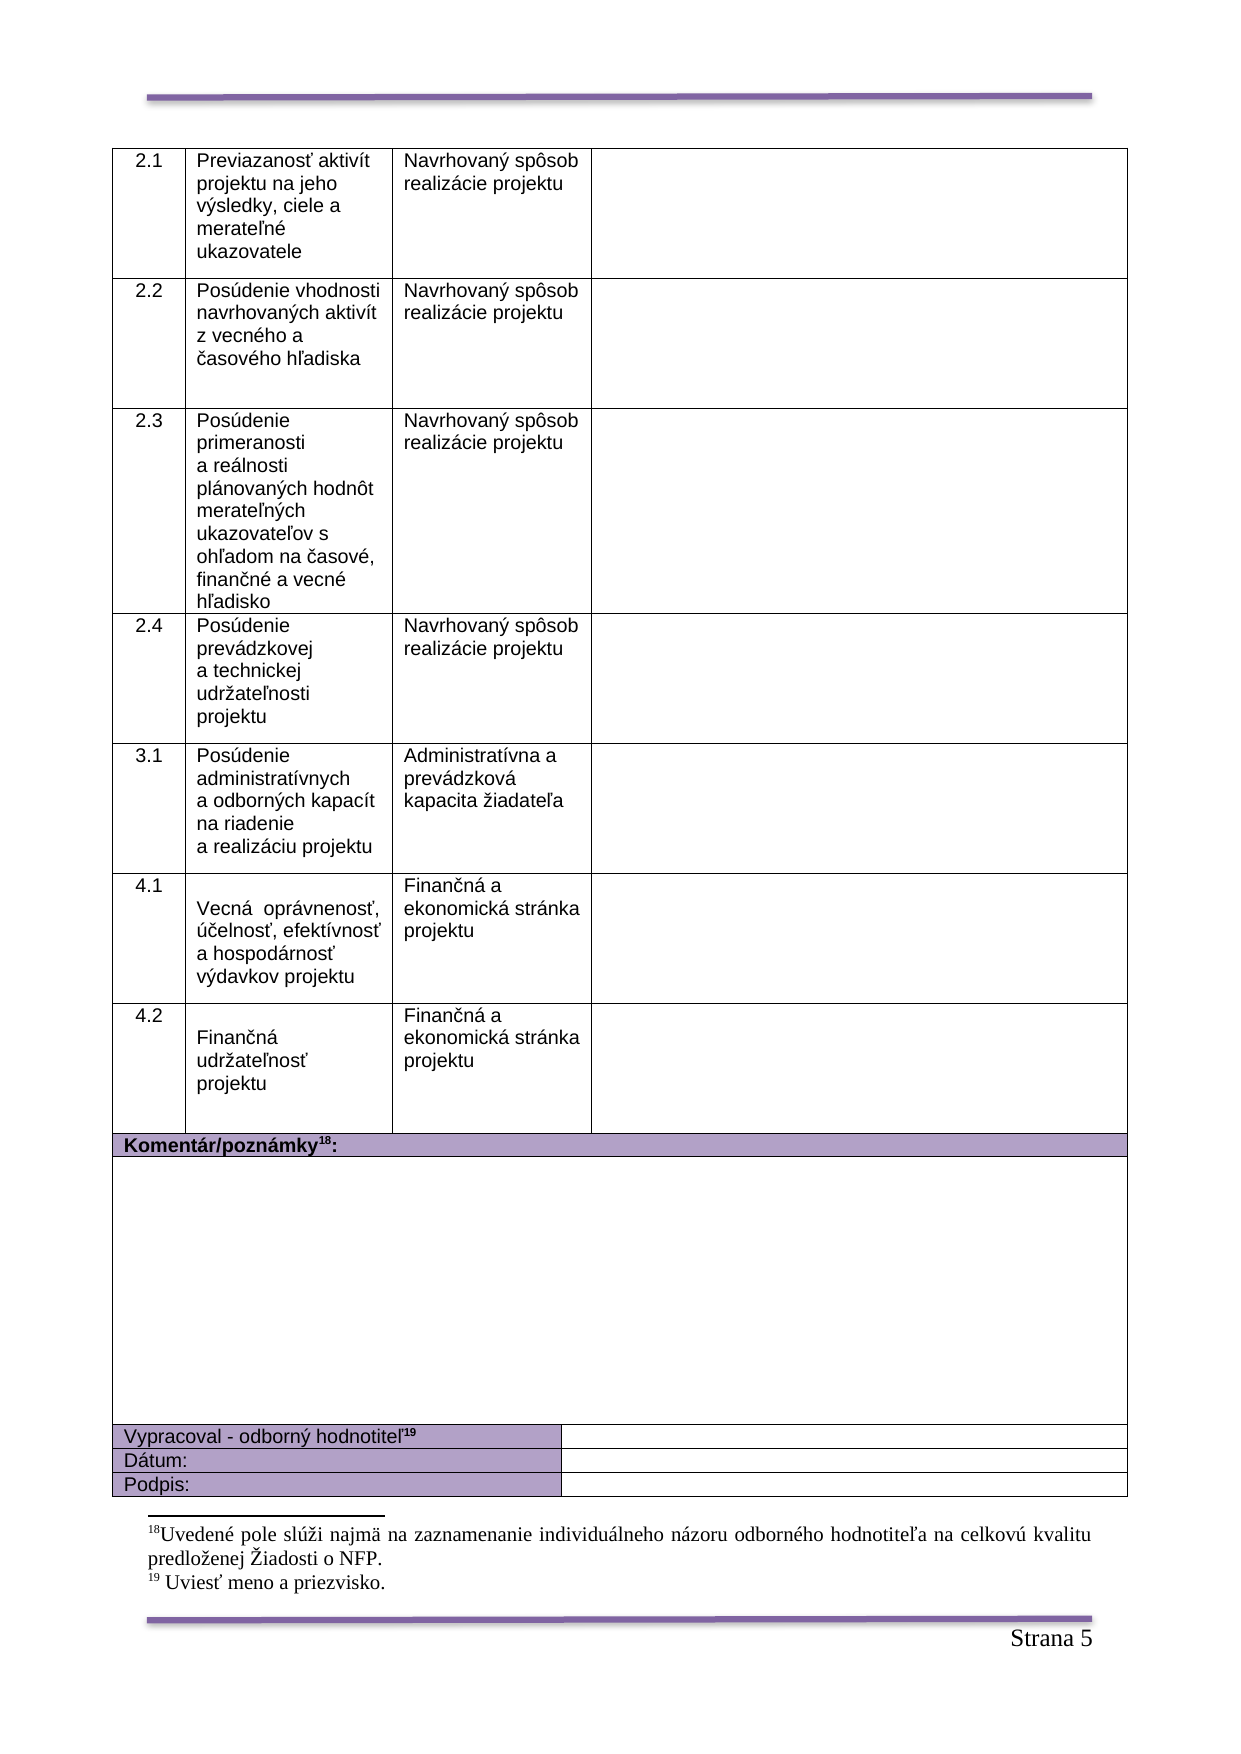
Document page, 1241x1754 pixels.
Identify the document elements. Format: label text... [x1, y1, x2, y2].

table_cell 3.1 [113, 744, 185, 873]
table_cell 2.2 [113, 279, 185, 407]
table_cell Vecná oprávnenosť, účelnosť, efektívnosť a hospodárnosť výdavkov projektu [186, 874, 392, 1002]
table_cell [592, 1004, 1127, 1132]
table_cell [562, 1425, 1127, 1448]
table_cell Finančná udržateľnosť projektu [186, 1004, 392, 1132]
table_cell Posúdenie prevádzkovej a technickej udržateľnosti projektu [186, 614, 392, 743]
table_cell [592, 874, 1127, 1002]
table_cell [592, 744, 1127, 873]
table_cell Posúdenie primeranosti a reálnosti plánovaných hodnôt merateľných ukazovateľov s ohľadom na časové, finančné a vecné hľadisko [186, 409, 392, 613]
table_cell Navrhovaný spôsob realizácie projektu [393, 614, 591, 743]
table_cell Posúdenie vhodnosti navrhovaných aktivít z vecného a časového hľadiska [186, 279, 392, 407]
table_cell Navrhovaný spôsob realizácie projektu [393, 409, 591, 613]
table_cell 4.1 [113, 874, 185, 1002]
table_cell Finančná a ekonomická stránka projektu [393, 874, 591, 1002]
table_cell [592, 614, 1127, 743]
table_cell 2.1 [113, 149, 185, 277]
table_cell [113, 1157, 1127, 1424]
table_cell [562, 1473, 1127, 1496]
table_cell [592, 409, 1127, 613]
table_cell Finančná a ekonomická stránka projektu [393, 1004, 591, 1132]
table_cell [592, 279, 1127, 407]
table_cell Administratívna a prevádzková kapacita žiadateľa [393, 744, 591, 873]
table_cell Podpis: [113, 1473, 561, 1496]
table_cell Dátum: [113, 1449, 561, 1472]
table_cell 2.3 [113, 409, 185, 613]
table_cell Posúdenie administratívnych a odborných kapacít na riadenie a realizáciu projektu [186, 744, 392, 873]
table_cell Vypracoval - odborný hodnotiteľ [113, 1425, 561, 1448]
table_cell [562, 1449, 1127, 1472]
table_cell Navrhovaný spôsob realizácie projektu [393, 279, 591, 407]
table_cell Komentár/poznámky: [113, 1134, 1127, 1156]
table_cell Previazanosť aktivít projektu na jeho výsledky, ciele a merateľné ukazovatele [186, 149, 392, 277]
table_cell Navrhovaný spôsob realizácie projektu [393, 149, 591, 277]
table_cell 2.4 [113, 614, 185, 743]
table_cell 4.2 [113, 1004, 185, 1132]
table_cell [592, 149, 1127, 277]
